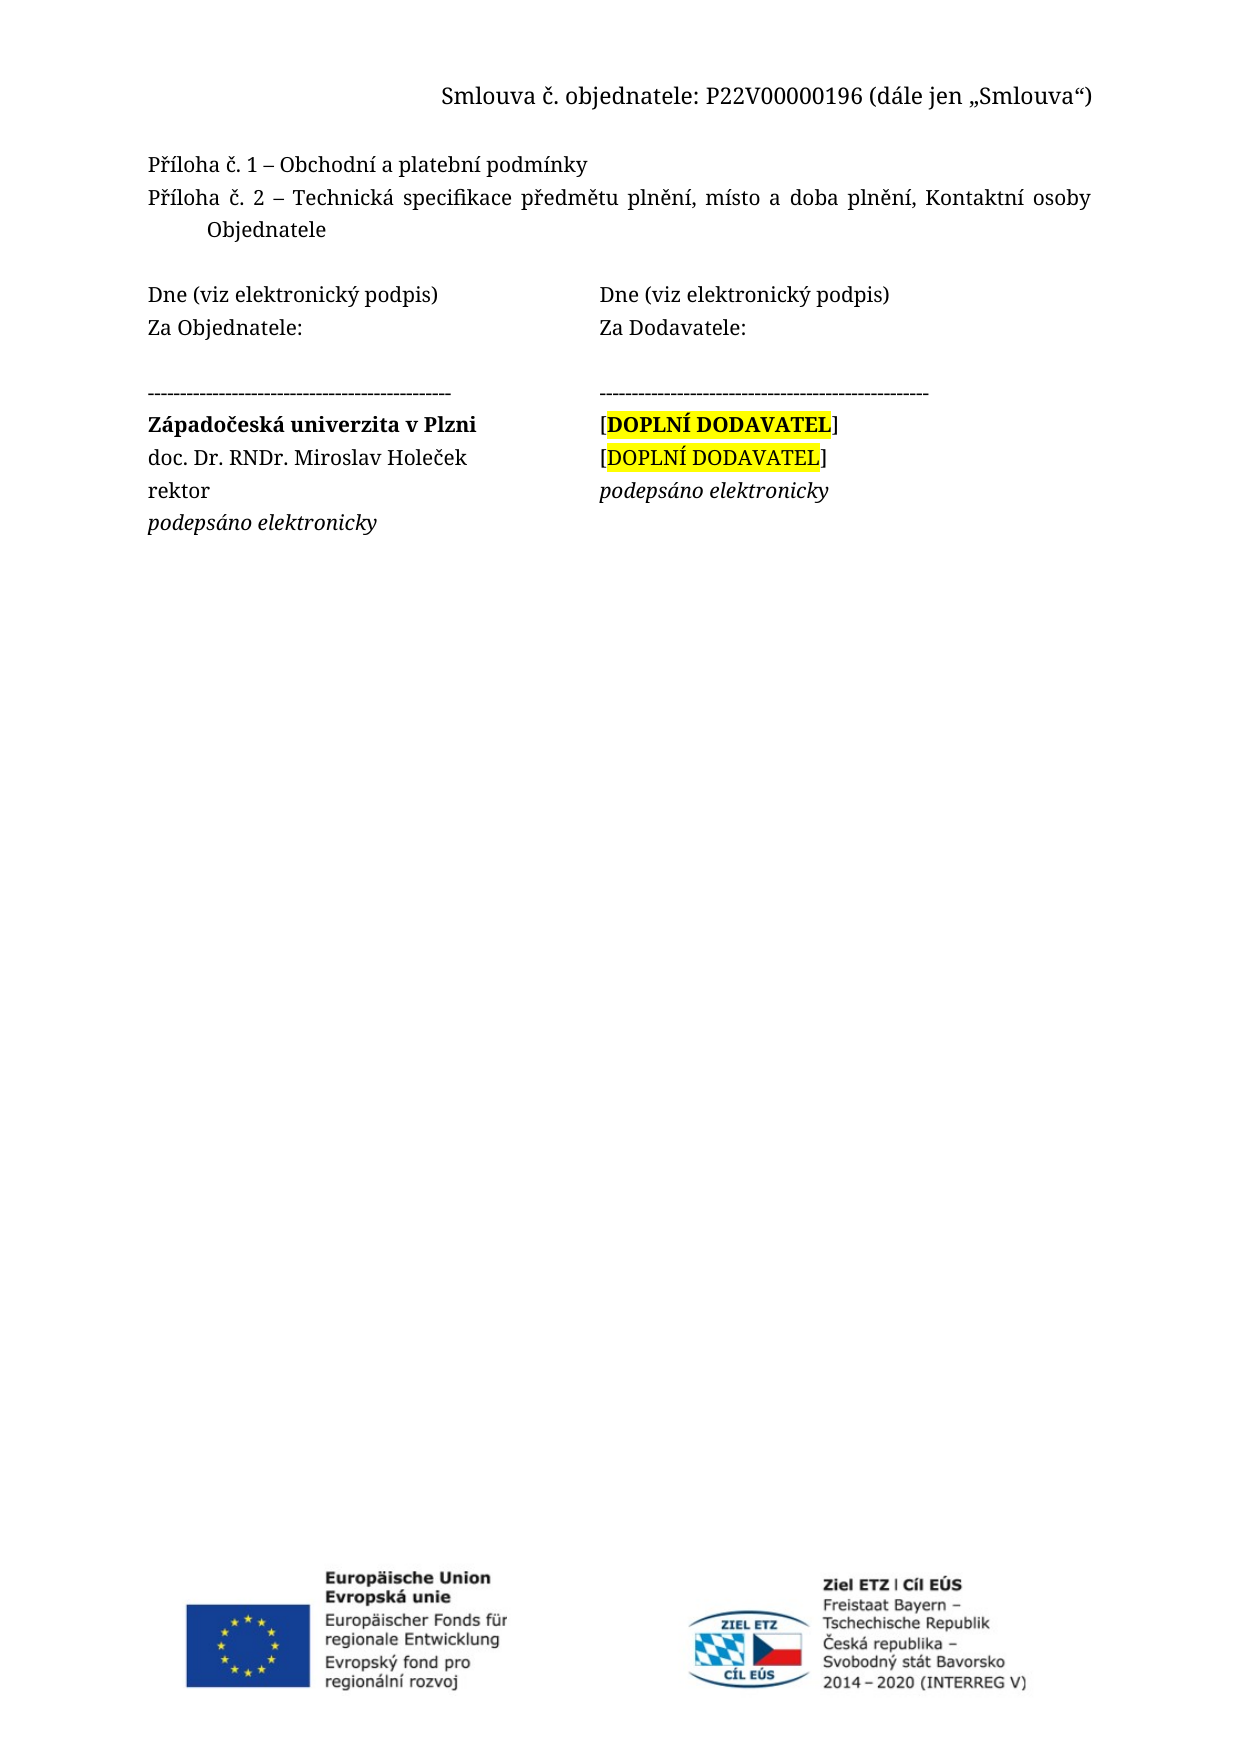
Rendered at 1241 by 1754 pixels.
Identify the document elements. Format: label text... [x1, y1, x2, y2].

picture [147, 1529, 1093, 1726]
table_header Dne (viz elektronický podpis) Za Objednatele: ----------------------------------------------- Západočeská univerzita v Plzni doc. Dr. RNDr. Miroslav Holeček rektor podepsáno elektronicky [136, 280, 588, 541]
text Příloha č. 2 – Technická specifikace předmětu plnění, místo a doba plnění, Kontaktní osoby Objednatele [148, 183, 1093, 244]
text Příloha č. 1 – Obchodní a platební podmínky [148, 150, 1093, 179]
table_header Dne (viz elektronický podpis) Za Dodavatele: --------------------------------------------------- [DOPLNÍ DODAVATEL] [DOPLNÍ DODAVATEL] podepsáno elektronicky [588, 280, 1040, 541]
